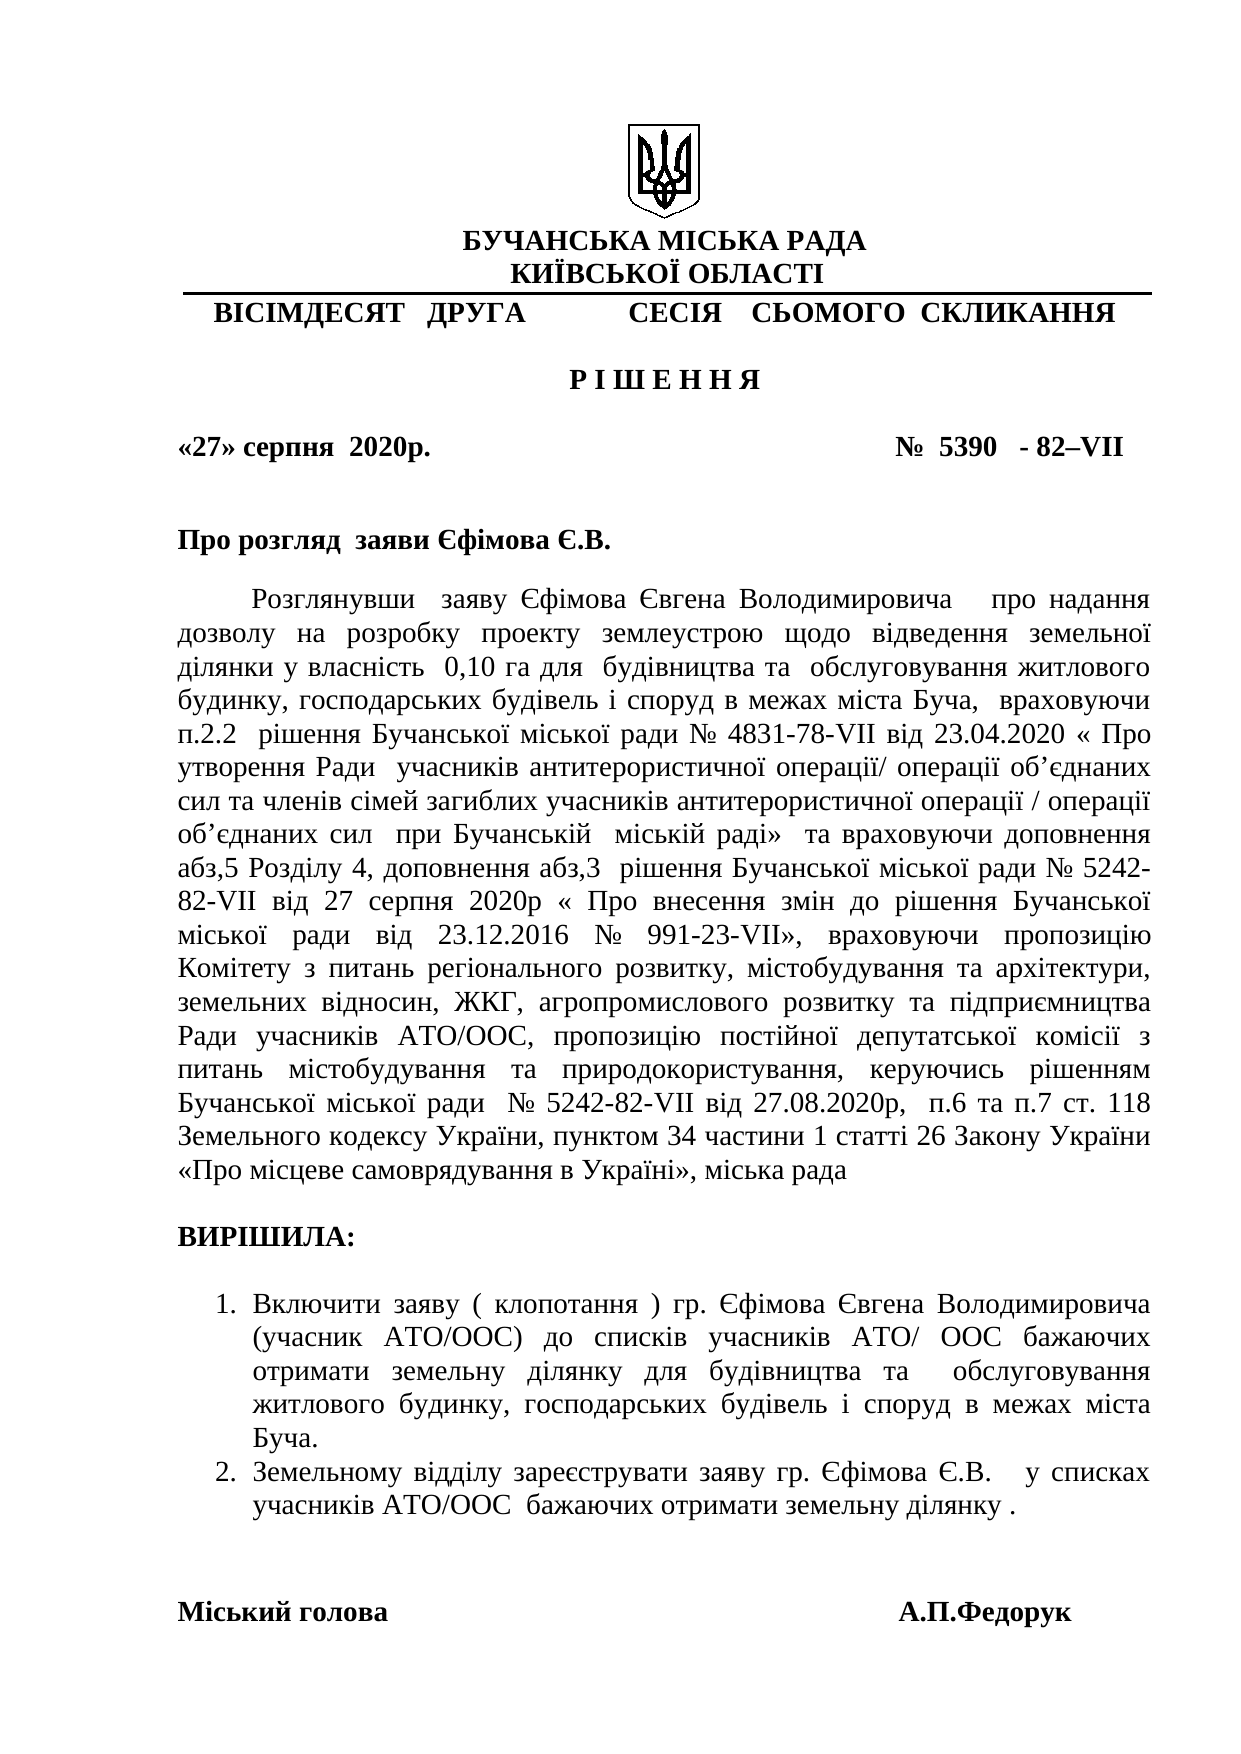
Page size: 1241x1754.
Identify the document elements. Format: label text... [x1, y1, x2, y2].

text Р І Ш Е Н Н Я [177, 362, 1152, 396]
text ВИРІШИЛА: [177, 1219, 1152, 1252]
text Про розгляд заяви Єфімова Є.В. [177, 522, 1152, 556]
text Міський голова А.П.Федорук [177, 1594, 1152, 1628]
text «27» серпня 2020р. № 5390 - 82–VІІ [177, 429, 1152, 463]
list Включити заяву ( клопотання ) гр. Єфімова Євгена Володимировича (учасник АТО/ООС) до списків учасників АТО/ ООС бажаючих отримати земельну ділянку для будівництва та обслуговування житлового будинку, господарських будівель і споруд в межах міста Буча. [215, 1286, 1152, 1454]
list Земельному відділу зареєструвати заяву гр. Єфімова Є.В. у списках учасників АТО/ООС бажаючих отримати земельну ділянку . [215, 1454, 1152, 1521]
text КИЇВСЬКОЇ ОБЛАСТІ [183, 256, 1152, 292]
text Розглянувши заяву Єфімова Євгена Володимировича про надання дозволу на розробку проекту землеустрою щодо відведення земельної ділянки у власність 0,10 га для будівництва та обслуговування житлового будинку, господарських будівель і споруд в межах міста Буча, враховуючи п.2.2 рішення Бучанської міської ради № 4831-78-VІІ від 23.04.2020 « Про утворення Ради учасників антитерористичної операції/ операції об’єднаних сил та членів сімей загиблих учасників антитерористичної операції / операції об’єднаних сил при Бучанській міській раді» та враховуючи доповнення абз,5 Розділу 4, доповнення абз,3 рішення Бучанської міської ради № 5242-82-VІІ від 27 серпня 2020р « Про внесення змін до рішення Бучанської міської ради від 23.12.2016 № 991-23-VІІ», враховуючи пропозицію Комітету з питань регіонального розвитку, містобудування та архітектури, земельних відносин, ЖКГ, агропромислового розвитку та підприємництва Ради учасників АТО/ООС, пропозицію постійної депутатської комісії з питань містобудування та природокористування, керуючись рішенням Бучанської міської ради № 5242-82-VІІ від 27.08.2020р, п.6 та п.7 ст. 118 Земельного кодексу України, пунктом 34 частини 1 статті 26 Закону України «Про місцеве самоврядування в Україні», міська рада [177, 582, 1152, 1185]
text БУЧАНСЬКА МІСЬКА РАДА [177, 223, 1152, 256]
text ВІСІМДЕСЯТ ДРУГА СЕСІЯ СЬОМОГО СКЛИКАННЯ [177, 295, 1152, 329]
